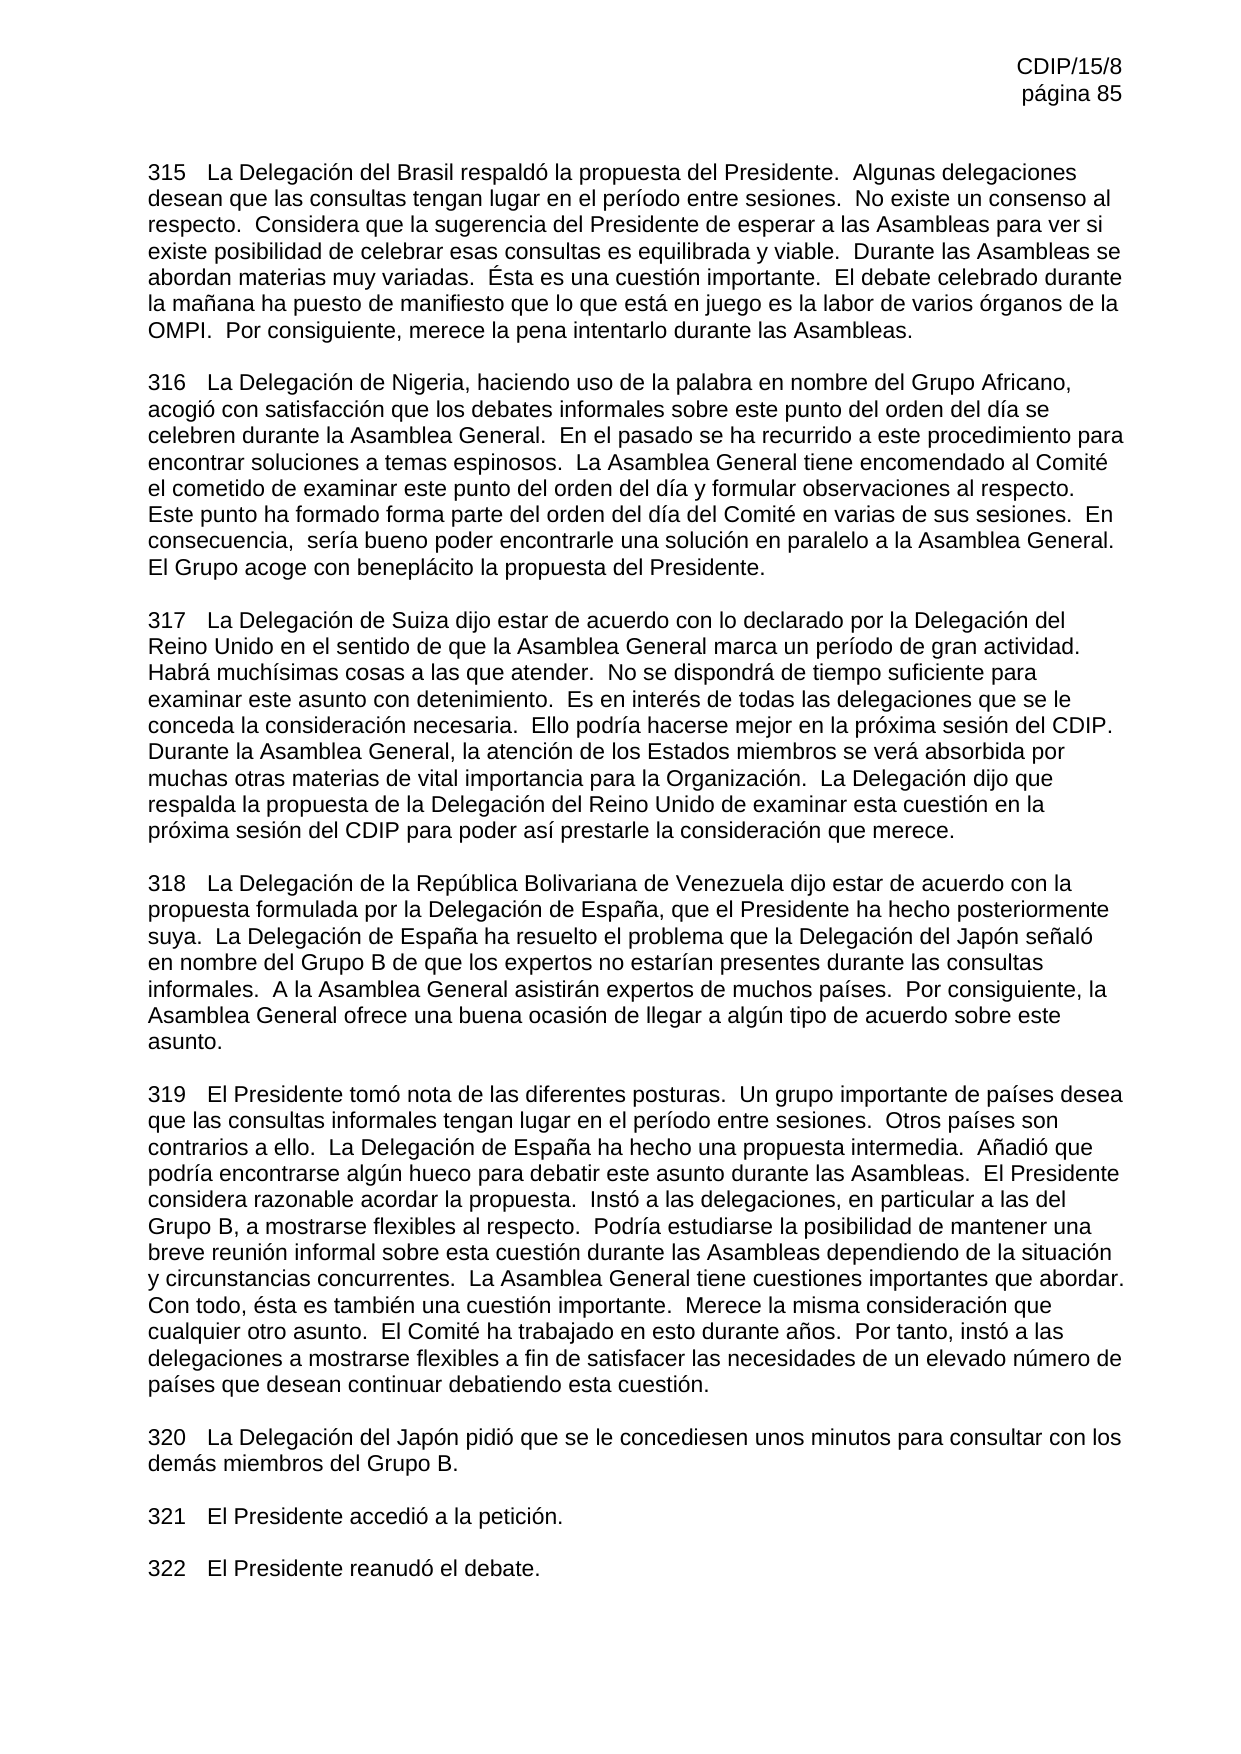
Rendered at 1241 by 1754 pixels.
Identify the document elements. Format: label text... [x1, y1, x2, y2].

text El Presidente accedió a la petición. [148, 1503, 1127, 1529]
text El Presidente reanudó el debate. [148, 1555, 1127, 1582]
text La Delegación de Suiza dijo estar de acuerdo con lo declarado por la Delegación del Reino Unido en el sentido de que la Asamblea General marca un período de gran actividad. Habrá muchísimas cosas a las que atender. No se dispondrá de tiempo suficiente para examinar este asunto con detenimiento. Es en interés de todas las delegaciones que se le conceda la consideración necesaria. Ello podría hacerse mejor en la próxima sesión del CDIP. Durante la Asamblea General, la atención de los Estados miembros se verá absorbida por muchas otras materias de vital importancia para la Organización. La Delegación dijo que respalda la propuesta de la Delegación del Reino Unido de examinar esta cuestión en la próxima sesión del CDIP para poder así prestarle la consideración que merece. [148, 607, 1127, 844]
text La Delegación del Japón pidió que se le concediesen unos minutos para consultar con los demás miembros del Grupo B. [148, 1423, 1127, 1476]
text La Delegación de Nigeria, haciendo uso de la palabra en nombre del Grupo Africano, acogió con satisfacción que los debates informales sobre este punto del orden del día se celebren durante la Asamblea General. En el pasado se ha recurrido a este procedimiento para encontrar soluciones a temas espinosos. La Asamblea General tiene encomendado al Comité el cometido de examinar este punto del orden del día y formular observaciones al respecto. Este punto ha formado forma parte del orden del día del Comité en varias de sus sesiones. En consecuencia, sería bueno poder encontrarle una solución en paralelo a la Asamblea General. El Grupo acoge con beneplácito la propuesta del Presidente. [148, 369, 1127, 580]
text El Presidente tomó nota de las diferentes posturas. Un grupo importante de países desea que las consultas informales tengan lugar en el período entre sesiones. Otros países son contrarios a ello. La Delegación de España ha hecho una propuesta intermedia. Añadió que podría encontrarse algún hueco para debatir este asunto durante las Asambleas. El Presidente considera razonable acordar la propuesta. Instó a las delegaciones, en particular a las del Grupo B, a mostrarse flexibles al respecto. Podría estudiarse la posibilidad de mantener una breve reunión informal sobre esta cuestión durante las Asambleas dependiendo de la situación y circunstancias concurrentes. La Asamblea General tiene cuestiones importantes que abordar. Con todo, ésta es también una cuestión importante. Merece la misma consideración que cualquier otro asunto. El Comité ha trabajado en esto durante años. Por tanto, instó a las delegaciones a mostrarse flexibles a fin de satisfacer las necesidades de un elevado número de países que desean continuar debatiendo esta cuestión. [148, 1081, 1127, 1397]
text La Delegación del Brasil respaldó la propuesta del Presidente. Algunas delegaciones desean que las consultas tengan lugar en el período entre sesiones. No existe un consenso al respecto. Considera que la sugerencia del Presidente de esperar a las Asambleas para ver si existe posibilidad de celebrar esas consultas es equilibrada y viable. Durante las Asambleas se abordan materias muy variadas. Ésta es una cuestión importante. El debate celebrado durante la mañana ha puesto de manifiesto que lo que está en juego es la labor de varios órganos de la OMPI. Por consiguiente, merece la pena intentarlo durante las Asambleas. [148, 158, 1127, 343]
text La Delegación de la República Bolivariana de Venezuela dijo estar de acuerdo con la propuesta formulada por la Delegación de España, que el Presidente ha hecho posteriormente suya. La Delegación de España ha resuelto el problema que la Delegación del Japón señaló en nombre del Grupo B de que los expertos no estarían presentes durante las consultas informales. A la Asamblea General asistirán expertos de muchos países. Por consiguiente, la Asamblea General ofrece una buena ocasión de llegar a algún tipo de acuerdo sobre este asunto. [148, 870, 1122, 1054]
